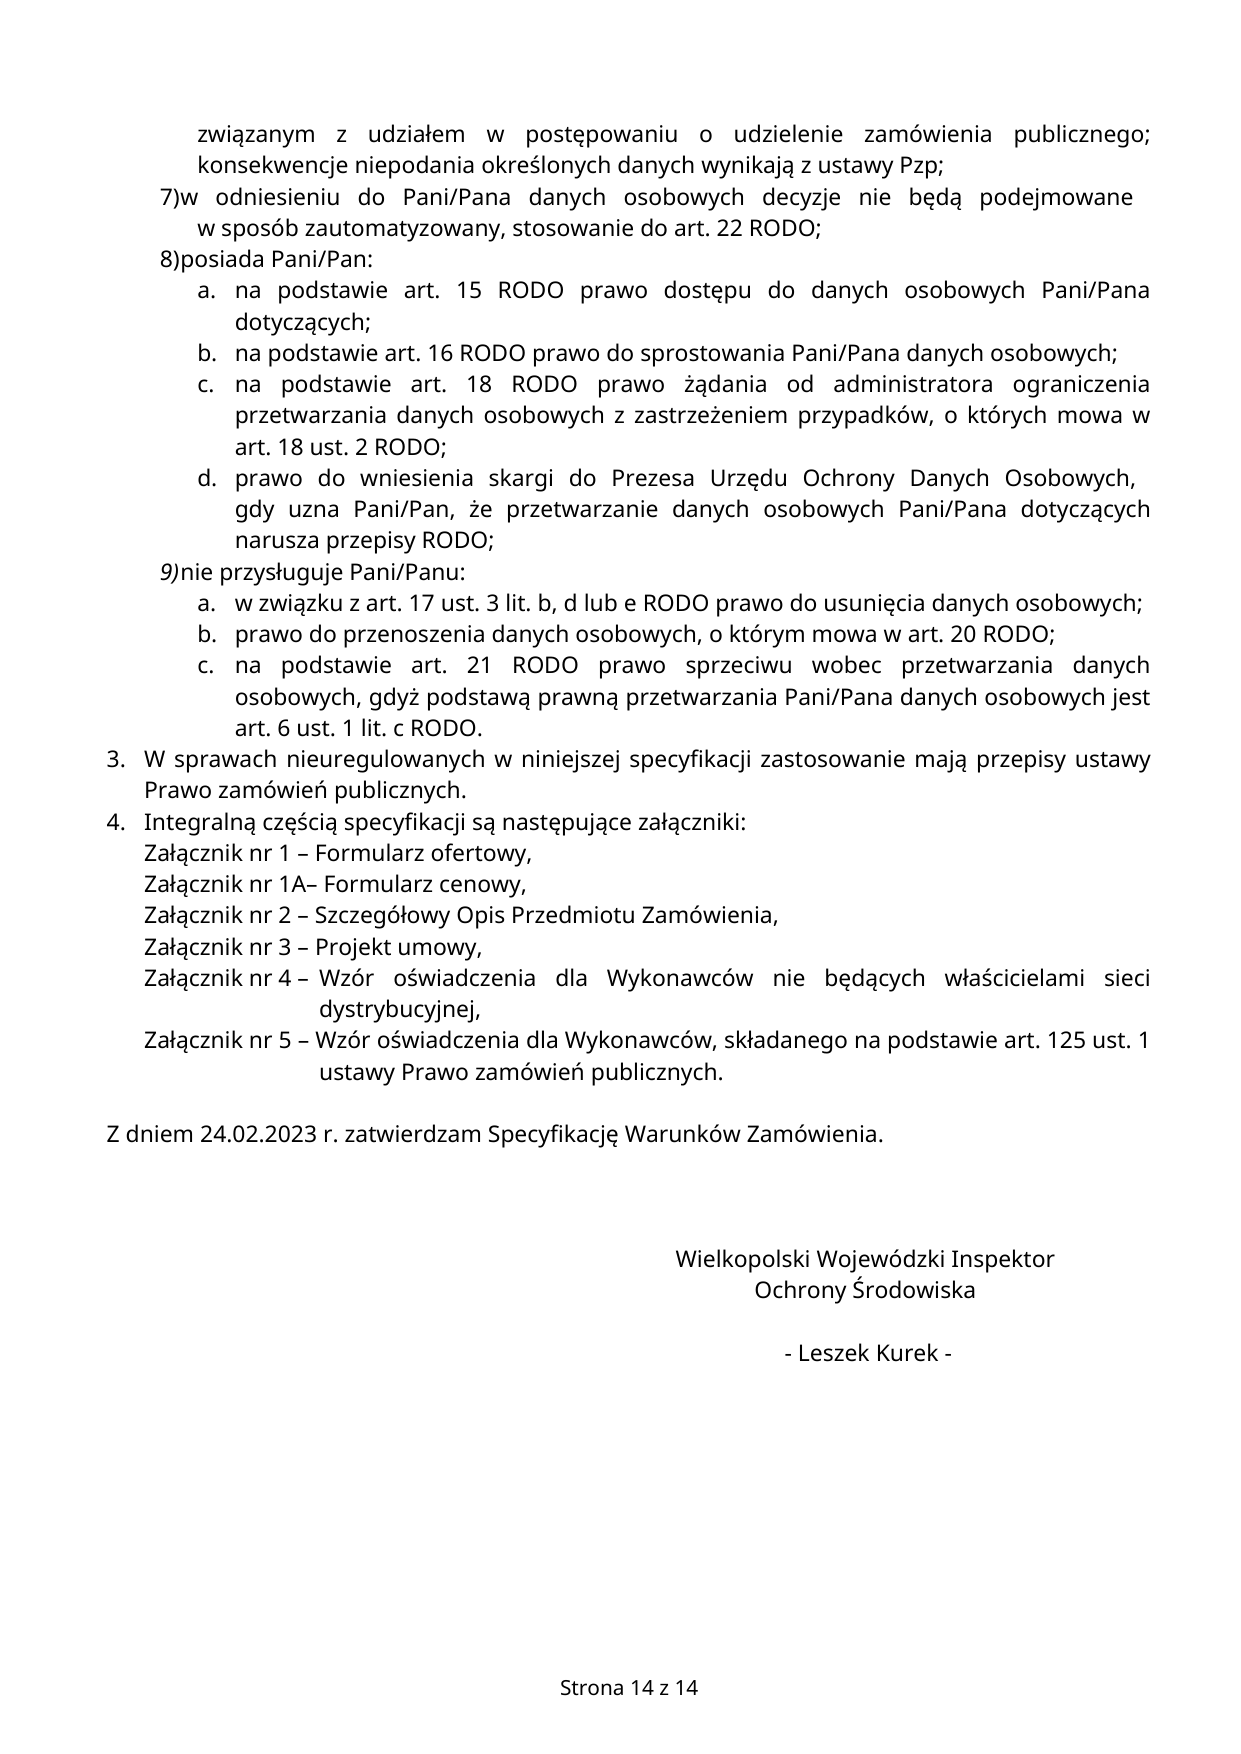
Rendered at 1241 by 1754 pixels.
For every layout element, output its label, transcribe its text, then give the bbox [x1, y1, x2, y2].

list posiada Pani/Pan: [159, 243, 1152, 274]
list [159, 118, 1152, 181]
list na podstawie art. 21 RODO prawo sprzeciwu wobec przetwarzania danych osobowych, gdyż podstawą prawną przetwarzania Pani/Pana danych osobowych jest art. 6 ust. 1 lit. c RODO. [197, 649, 1152, 743]
text Załącznik nr 3 – Projekt umowy, [144, 931, 1152, 962]
text Załącznik nr 1A– Formularz cenowy, [144, 868, 1152, 899]
text Załącznik nr 2 – Szczegółowy Opis Przedmiotu Zamówienia, [144, 899, 1152, 931]
text Załącznik nr 5 – Wzór oświadczenia dla Wykonawców, składanego na podstawie art. 125 ust. 1 ustawy Prawo zamówień publicznych. [144, 1024, 1152, 1087]
list w związku z art. 17 ust. 3 lit. b, d lub e RODO prawo do usunięcia danych osobowych; [197, 587, 1152, 618]
text - Leszek Kurek - [579, 1337, 1152, 1368]
list prawo do przenoszenia danych osobowych, o którym mowa w art. 20 RODO; [197, 618, 1152, 649]
text Wielkopolski Wojewódzki Inspektor [579, 1243, 1152, 1274]
list Integralną częścią specyfikacji są następujące załączniki: [106, 806, 1152, 837]
list na podstawie art. 15 RODO prawo dostępu do danych osobowych Pani/Pana dotyczących; [197, 274, 1152, 337]
list na podstawie art. 16 RODO prawo do sprostowania Pani/Pana danych osobowych; [197, 337, 1152, 368]
text Z dniem 24.02.2023 r. zatwierdzam Specyfikację Warunków Zamówienia. [106, 1118, 1152, 1149]
list prawo do wniesienia skargi do Prezesa Urzędu Ochrony Danych Osobowych, gdy uzna Pani/Pan, że przetwarzanie danych osobowych Pani/Pana dotyczących narusza przepisy RODO; [197, 462, 1152, 556]
list nie przysługuje Pani/Panu: [159, 556, 1152, 587]
text Ochrony Środowiska [579, 1274, 1152, 1306]
list W sprawach nieuregulowanych w niniejszej specyfikacji zastosowanie mają przepisy ustawy Prawo zamówień publicznych. [106, 743, 1152, 806]
list w odniesieniu do Pani/Pana danych osobowych decyzje nie będą podejmowane w sposób zautomatyzowany, stosowanie do art. 22 RODO; [159, 181, 1152, 243]
text Załącznik nr 4 – Wzór oświadczenia dla Wykonawców nie będących właścicielami sieci dystrybucyjnej, [144, 962, 1152, 1024]
list Załącznik nr 1 – Formularz ofertowy, [144, 837, 1152, 868]
list na podstawie art. 18 RODO prawo żądania od administratora ograniczenia przetwarzania danych osobowych z zastrzeżeniem przypadków, o których mowa w art. 18 ust. 2 RODO; [197, 368, 1152, 462]
